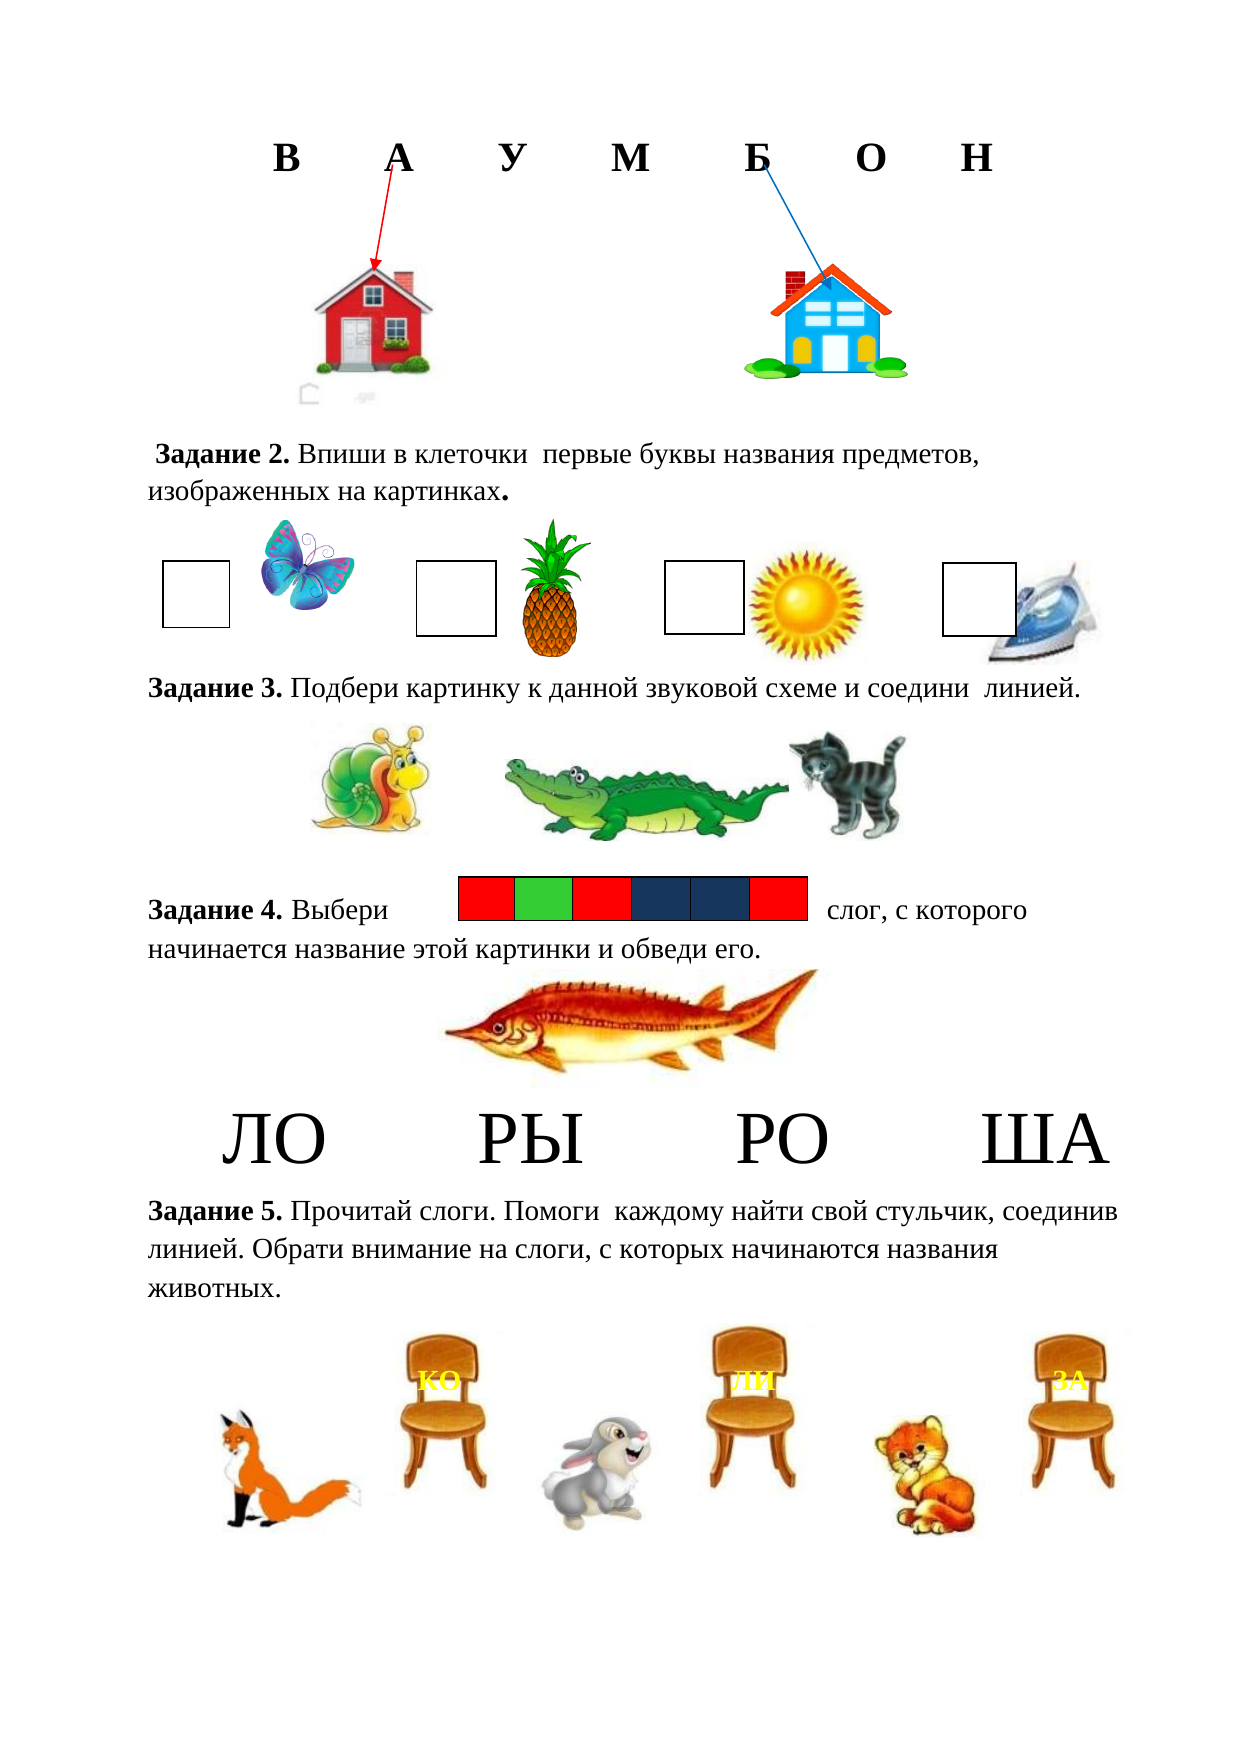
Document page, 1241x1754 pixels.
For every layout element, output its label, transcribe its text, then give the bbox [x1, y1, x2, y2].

picture [793, 336, 812, 364]
table_header [632, 878, 690, 920]
text Задание 4. Выбери слог, с которого начинается название этой картинки и обведи его. [148, 892, 1119, 964]
picture [378, 1331, 513, 1363]
picture [378, 1397, 513, 1496]
text Задание 3. Подбери картинку к данной звуковой схеме и соедини линией. [148, 671, 1119, 704]
table_header [515, 878, 572, 920]
picture [520, 519, 592, 657]
table_header [750, 878, 807, 920]
picture [744, 255, 909, 379]
picture [683, 1397, 824, 1496]
text В А У М Б О Н [148, 132, 1119, 180]
picture [505, 730, 910, 841]
picture [310, 723, 432, 835]
picture [437, 969, 830, 1090]
picture [213, 1402, 369, 1538]
picture [294, 245, 453, 410]
picture [747, 541, 868, 665]
table_header [459, 878, 514, 920]
table_header [573, 878, 631, 920]
text КО ЛИ ЗА [148, 1363, 1119, 1397]
table_header [691, 878, 749, 920]
text ЛО РЫ РО ША [148, 1094, 1119, 1180]
picture [805, 301, 831, 312]
picture [805, 315, 831, 327]
picture [1006, 1331, 1142, 1496]
picture [873, 1415, 986, 1538]
picture [837, 315, 865, 327]
text Задание 2. Впиши в клеточки первые буквы названия предметов, изображенных на картинках. [148, 436, 1119, 508]
text Задание 5. Прочитай слоги. Помоги каждому найти свой стульчик, соединив линией. Обрати внимание на слоги, с которых начинаются названия животных. [148, 1193, 1119, 1303]
picture [976, 560, 1103, 665]
picture [683, 1323, 824, 1363]
picture [536, 1411, 663, 1538]
picture [261, 520, 355, 610]
